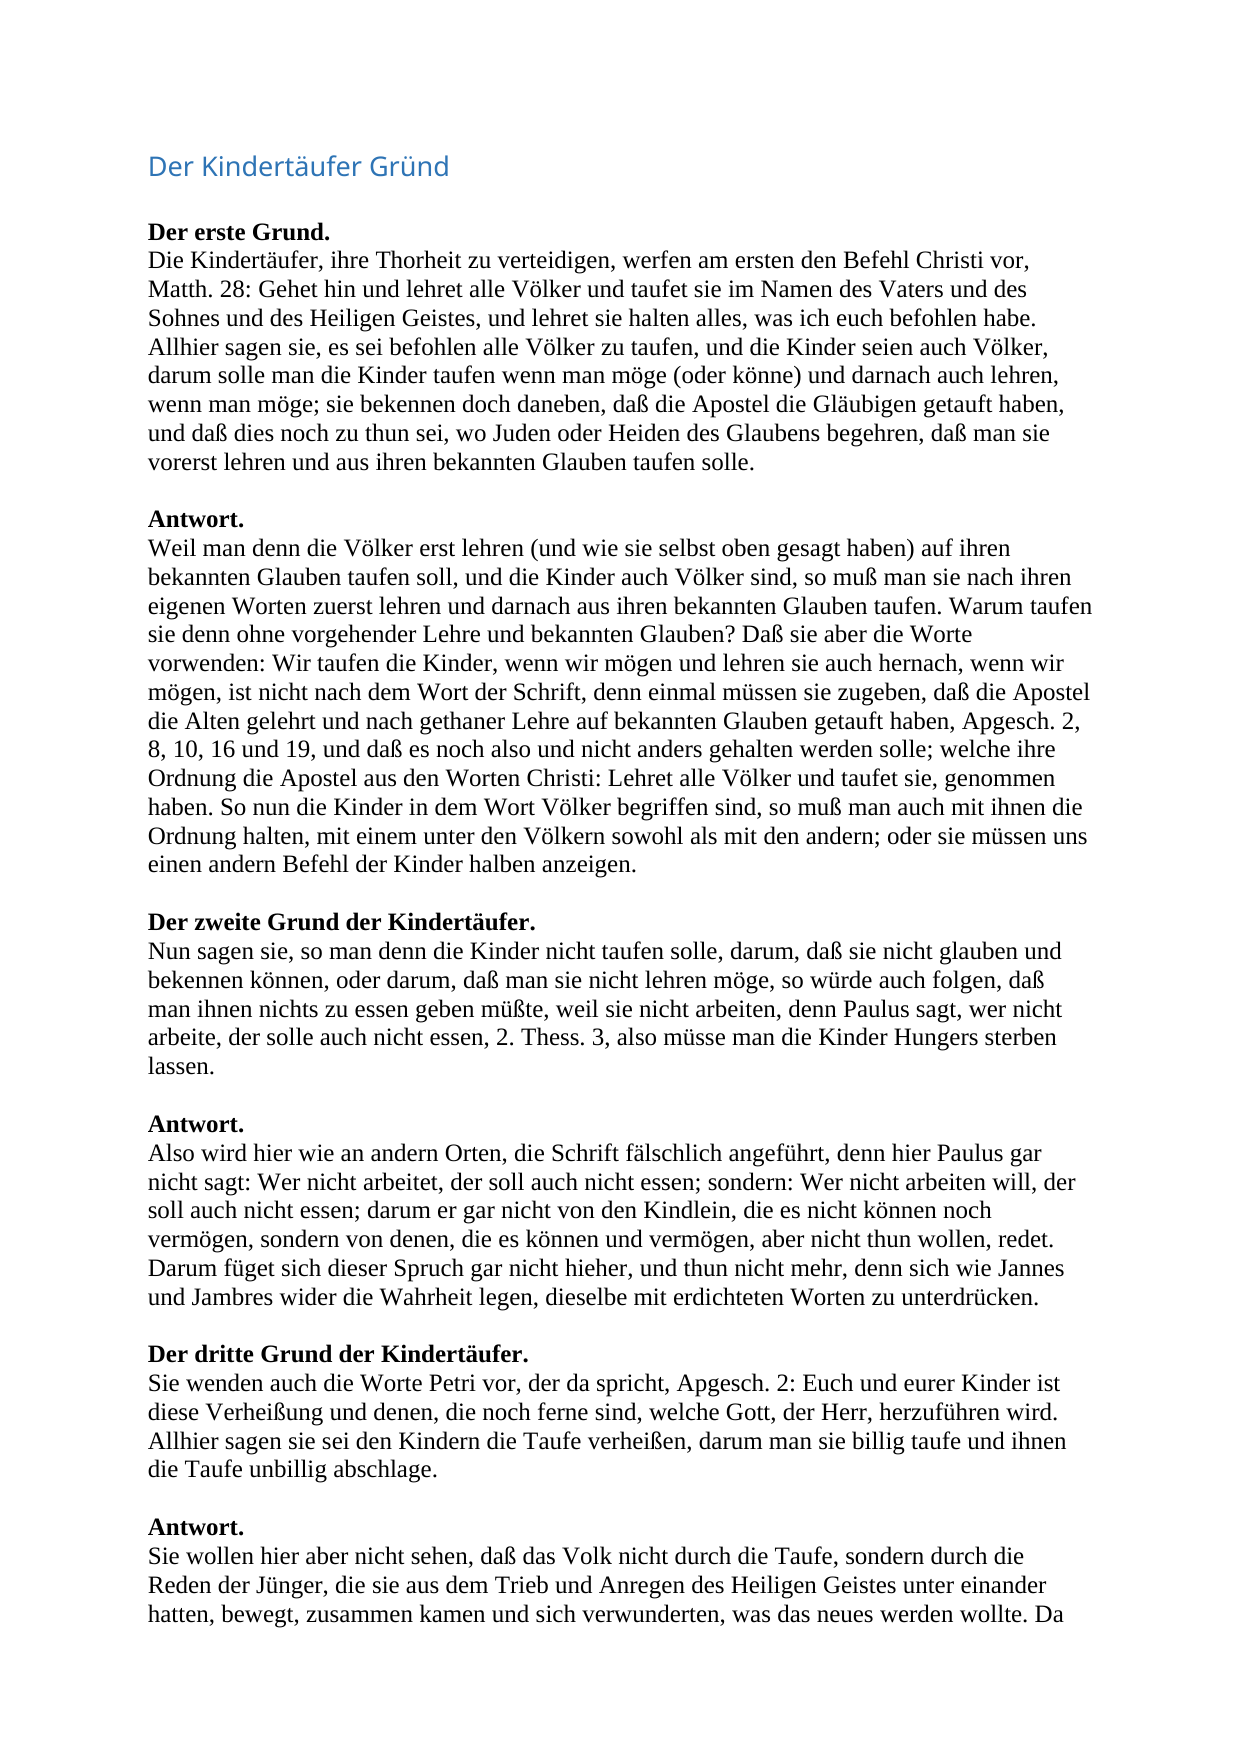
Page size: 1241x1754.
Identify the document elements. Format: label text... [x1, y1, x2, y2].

subtitle Der Kindertäufer Gründ [148, 148, 1093, 184]
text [148, 1512, 1093, 1627]
text Antwort. Also wird hier wie an andern Orten, die Schrift fälschlich angeführt, denn hier Paulus gar nicht sagt: Wer nicht arbeitet, der soll auch nicht essen; sondern: Wer nicht arbeiten will, der soll auch nicht essen; darum er gar nicht von den Kindlein, die es nicht können noch vermögen, sondern von denen, die es können und vermögen, aber nicht thun wollen, redet. Darum füget sich dieser Spruch gar nicht hieher, und thun nicht mehr, denn sich wie Jannes und Jambres wider die Wahrheit legen, dieselbe mit erdichteten Worten zu unterdrücken. [148, 1109, 1093, 1310]
text Der dritte Grund der Kindertäufer. Sie wenden auch die Worte Petri vor, der da spricht, Apgesch. 2: Euch und eurer Kinder ist diese Verheißung und denen, die noch ferne sind, welche Gott, der Herr, herzuführen wird. Allhier sagen sie sei den Kindern die Taufe verheißen, darum man sie billig taufe und ihnen die Taufe unbillig abschlage. [148, 1339, 1093, 1483]
text Antwort. Weil man denn die Völker erst lehren (und wie sie selbst oben gesagt haben) auf ihren bekannten Glauben taufen soll, und die Kinder auch Völker sind, so muß man sie nach ihren eigenen Worten zuerst lehren und darnach aus ihren bekannten Glauben taufen. Warum taufen sie denn ohne vorgehender Lehre und bekannten Glauben? Daß sie aber die Worte vorwenden: Wir taufen die Kinder, wenn wir mögen und lehren sie auch hernach, wenn wir mögen, ist nicht nach dem Wort der Schrift, denn einmal müssen sie zugeben, daß die Apostel die Alten gelehrt und nach gethaner Lehre auf bekannten Glauben getauft haben, Apgesch. 2, 8, 10, 16 und 19, und daß es noch also und nicht anders gehalten werden solle; welche ihre Ordnung die Apostel aus den Worten Christi: Lehret alle Völker und taufet sie, genommen haben. So nun die Kinder in dem Wort Völker begriffen sind, so muß man auch mit ihnen die Ordnung halten, mit einem unter den Völkern sowohl als mit den andern; oder sie müssen uns einen andern Befehl der Kinder halben anzeigen. [148, 504, 1093, 878]
text Der erste Grund. Die Kindertäufer, ihre Thorheit zu verteidigen, werfen am ersten den Befehl Christi vor, Matth. 28: Gehet hin und lehret alle Völker und taufet sie im Namen des Vaters und des Sohnes und des Heiligen Geistes, und lehret sie halten alles, was ich euch befohlen habe. Allhier sagen sie, es sei befohlen alle Völker zu taufen, und die Kinder seien auch Völker, darum solle man die Kinder taufen wenn man möge (oder könne) und darnach auch lehren, wenn man möge; sie bekennen doch daneben, daß die Apostel die Gläubigen getauft haben, und daß dies noch zu thun sei, wo Juden oder Heiden des Glaubens begehren, daß man sie vorerst lehren und aus ihren bekannten Glauben taufen solle. [148, 217, 1093, 475]
text Der zweite Grund der Kindertäufer. Nun sagen sie, so man denn die Kinder nicht taufen solle, darum, daß sie nicht glauben und bekennen können, oder darum, daß man sie nicht lehren möge, so würde auch folgen, daß man ihnen nichts zu essen geben müßte, weil sie nicht arbeiten, denn Paulus sagt, wer nicht arbeite, der solle auch nicht essen, 2. Thess. 3, also müsse man die Kinder Hungers sterben lassen. [148, 907, 1093, 1080]
